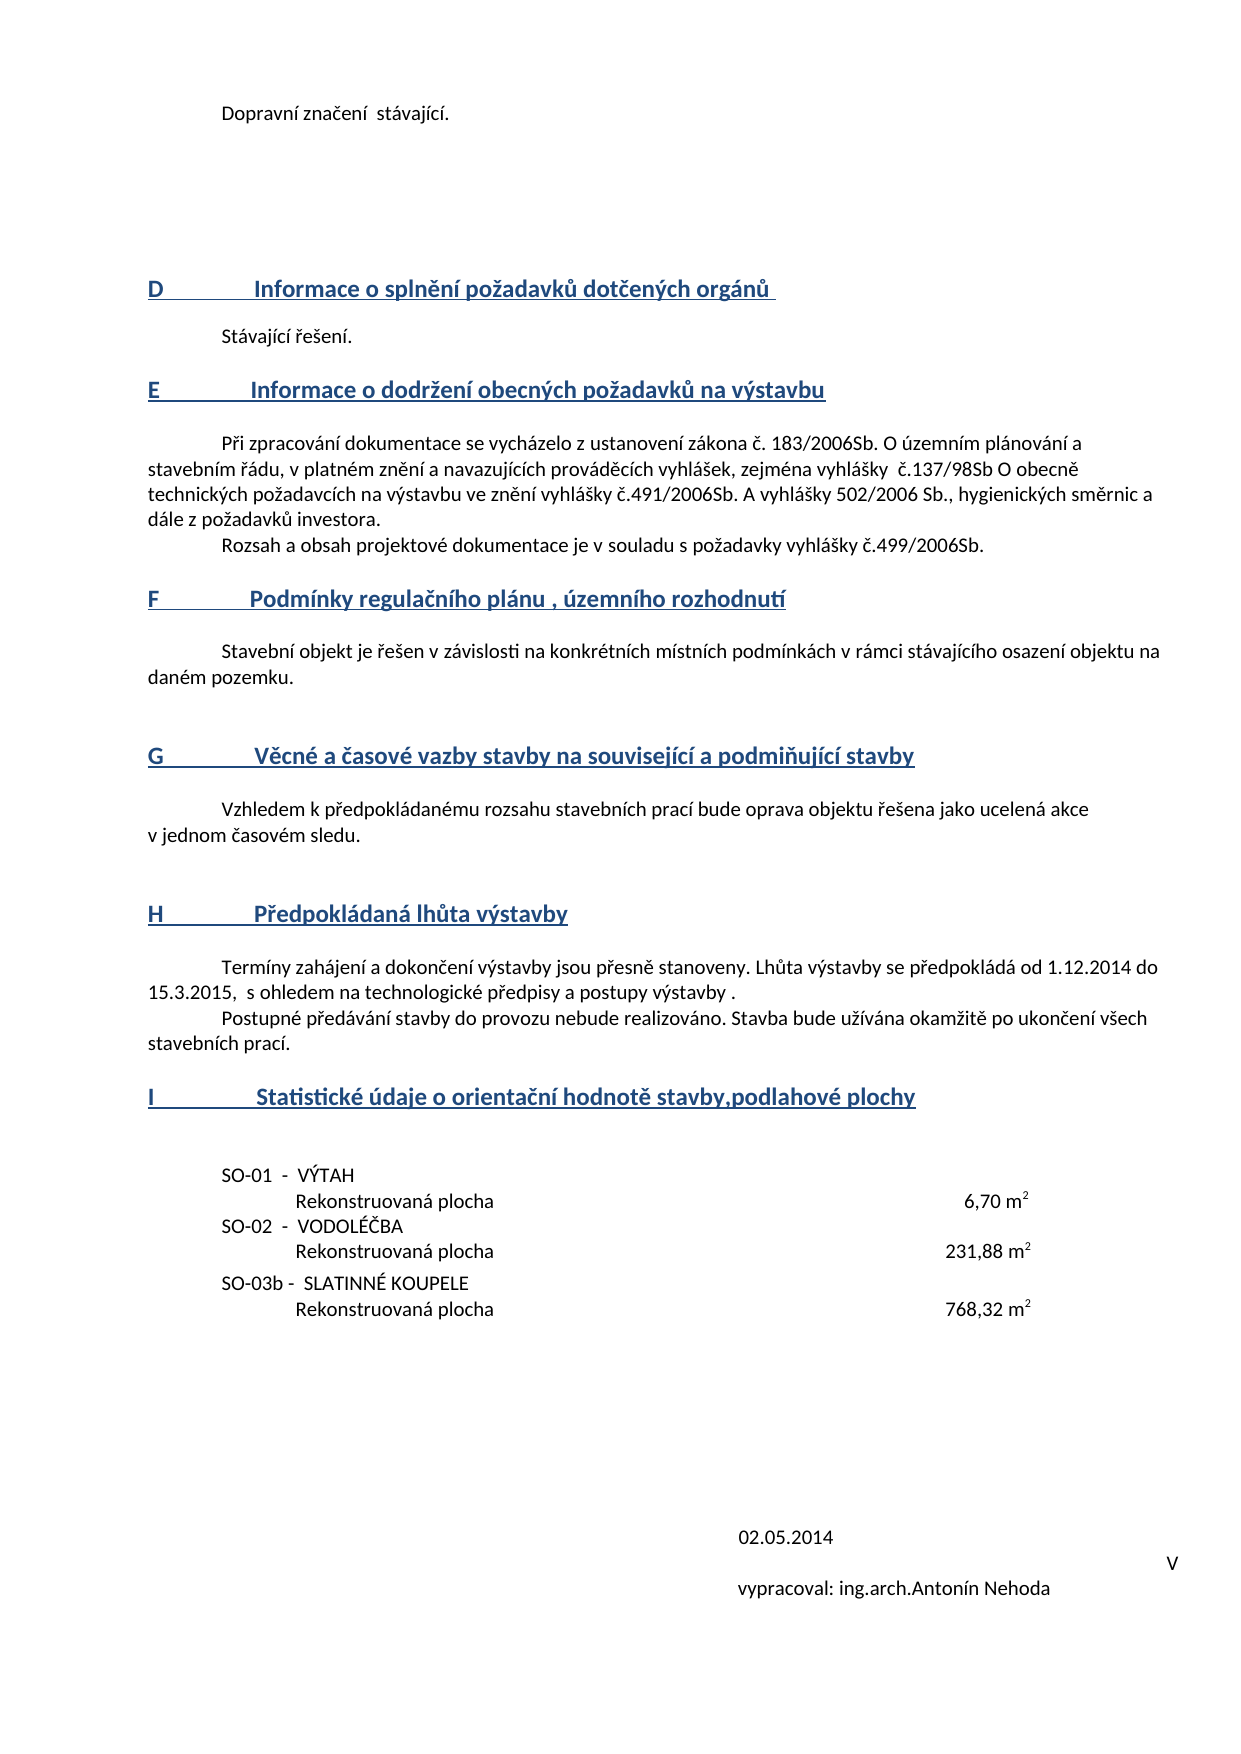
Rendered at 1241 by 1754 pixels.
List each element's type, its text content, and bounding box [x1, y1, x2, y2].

text E Informace o dodržení obecných požadavků na výstavbu [148, 374, 1167, 405]
text I Statistické údaje o orientační hodnotě stavby,podlahové plochy [148, 1081, 1167, 1112]
text Rekonstruovaná plocha 768,32 m2 [148, 1296, 1169, 1321]
text 02.05.2014 [148, 1524, 1167, 1550]
text Postupné předávání stavby do provozu nebude realizováno. Stavba bude užívána okamžitě po ukončení všech stavebních prací. [148, 1005, 1169, 1056]
text Rekonstruovaná plocha 231,88 m2 [148, 1239, 1169, 1264]
text Vzhledem k předpokládanému rozsahu stavebních prací bude oprava objektu řešena jako ucelená akce v jednom časovém sledu. [148, 796, 1169, 847]
text D Informace o splnění požadavků dotčených orgánů [148, 273, 1167, 303]
text Termíny zahájení a dokončení výstavby jsou přesně stanoveny. Lhůta výstavby se předpokládá od 1.12.2014 do 15.3.2015, s ohledem na technologické předpisy a postupy výstavby . [148, 954, 1169, 1005]
text Stavební objekt je řešen v závislosti na konkrétních místních podmínkách v rámci stávajícího osazení objektu na daném pozemku. [148, 639, 1169, 689]
text SO-02 - VODOLÉČBA [148, 1213, 1169, 1239]
text Vvypracoval: ing.arch.Antonín Nehoda [738, 1550, 1167, 1601]
text Rozsah a obsah projektové dokumentace je v souladu s požadavky vyhlášky č.499/2006Sb. [148, 532, 1169, 557]
text SO-01 - VÝTAH [148, 1162, 1169, 1188]
text G Věcné a časové vazby stavby na související a podmiňující stavby [148, 740, 1167, 771]
text F Podmínky regulačního plánu , územního rozhodnutí [148, 583, 1167, 613]
text Dopravní značení stávající. [148, 100, 1169, 125]
text Stávající řešení. [148, 323, 1169, 349]
text Při zpracování dokumentace se vycházelo z ustanovení zákona č. 183/2006Sb. O územním plánování a stavebním řádu, v platném znění a navazujících prováděcích vyhlášek, zejména vyhlášky č.137/98Sb O obecně technických požadavcích na výstavbu ve znění vyhlášky č.491/2006Sb. A vyhlášky 502/2006 Sb., hygienických směrnic a dále z požadavků investora. [148, 430, 1169, 532]
text Rekonstruovaná plocha 6,70 m2 [148, 1188, 1169, 1213]
text SO-03b - SLATINNÉ KOUPELE [148, 1270, 1169, 1296]
text H Předpokládaná lhůta výstavby [148, 898, 1169, 928]
